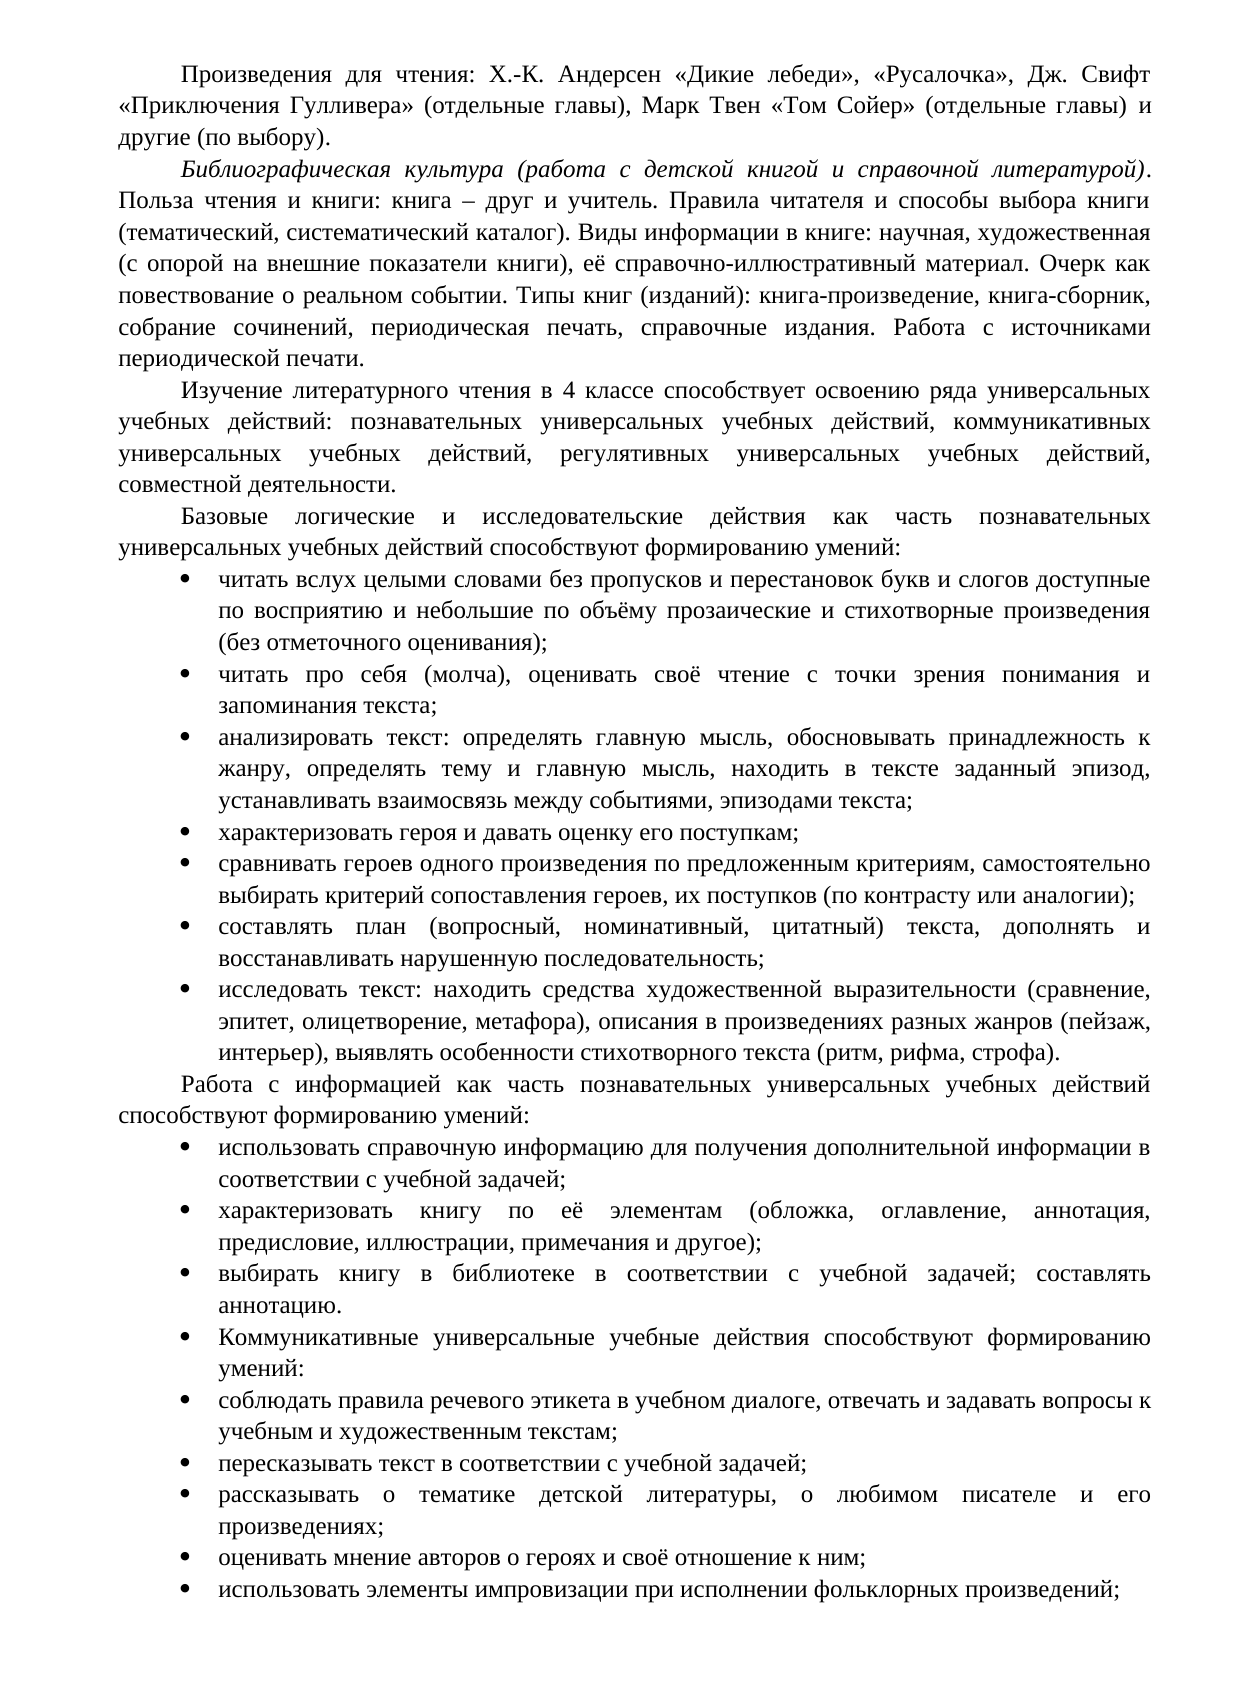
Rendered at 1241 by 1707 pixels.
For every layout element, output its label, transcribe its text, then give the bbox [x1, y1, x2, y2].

text Базовые логические и исследовательские действия как часть познавательных универсальных учебных действий способствуют формированию умений: [118, 501, 1152, 561]
list характеризовать книгу по её элементам (обложка, оглавление, аннотация, предисловие, иллюстрации, примечания и другое); [181, 1195, 1152, 1256]
list характеризовать героя и давать оценку его поступкам; [181, 817, 1152, 845]
list соблюдать правила речевого этикета в учебном диалоге, отвечать и задавать вопросы к учебным и художественным текстам; [181, 1385, 1152, 1445]
text Библиографическая культура (работа с детской книгой и справочной литературой). Польза чтения и книги: книга – друг и учитель. Правила читателя и способы выбора книги (тематический, систематический каталог). Виды информации в книге: научная, художественная (с опорой на внешние показатели книги), её справочно-иллюстративный материал. Очерк как повествование о реальном событии. Типы книг (изданий): книга-произведение, книга-сборник, собрание сочинений, периодическая печать, справочные издания. Работа с источниками периодической печати. [118, 154, 1152, 372]
list пересказывать текст в соответствии с учебной задачей; [181, 1448, 1152, 1477]
list анализировать текст: определять главную мысль, обосновывать принадлежность к жанру, определять тему и главную мысль, находить в тексте заданный эпизод, устанавливать взаимосвязь между событиями, эпизодами текста; [181, 722, 1152, 814]
list использовать элементы импровизации при исполнении фольклорных произведений; [181, 1574, 1152, 1603]
list использовать справочную информацию для получения дополнительной информации в соответствии с учебной задачей; [181, 1132, 1152, 1192]
list Коммуникативные универсальные учебные действия способствуют формированию умений: [181, 1322, 1152, 1382]
list оценивать мнение авторов о героях и своё отношение к ним; [181, 1542, 1152, 1571]
text Изучение литературного чтения в 4 классе способствует освоению ряда универсальных учебных действий: познавательных универсальных учебных действий, коммуникативных универсальных учебных действий, регулятивных универсальных учебных действий, совместной деятельности. [118, 375, 1152, 498]
list читать вслух целыми словами без пропусков и перестановок букв и слогов доступные по восприятию и небольшие по объёму прозаические и стихотворные произведения (без отметочного оценивания); [181, 564, 1152, 656]
list читать про себя (молча), оценивать своё чтение с точки зрения понимания и запоминания текста; [181, 659, 1152, 719]
list выбирать книгу в библиотеке в соответствии с учебной задачей; составлять аннотацию. [181, 1258, 1152, 1319]
text Работа с информацией как часть познавательных универсальных учебных действий способствуют формированию умений: [118, 1069, 1152, 1129]
text Произведения для чтения: Х.-К. Андерсен «Дикие лебеди», «Русалочка», Дж. Свифт «Приключения Гулливера» (отдельные главы), Марк Твен «Том Сойер» (отдельные главы) ‌и другие (по выбору)‌. [118, 59, 1152, 151]
list сравнивать героев одного произведения по предложенным критериям, самостоятельно выбирать критерий сопоставления героев, их поступков (по контрасту или аналогии); [181, 848, 1152, 908]
list составлять план (вопросный, номинативный, цитатный) текста, дополнять и восстанавливать нарушенную последовательность; [181, 911, 1152, 972]
list рассказывать о тематике детской литературы, о любимом писателе и его произведениях; [181, 1479, 1152, 1540]
list исследовать текст: находить средства художественной выразительности (сравнение, эпитет, олицетворение, метафора), описания в произведениях разных жанров (пейзаж, интерьер), выявлять особенности стихотворного текста (ритм, рифма, строфа). [181, 974, 1152, 1066]
